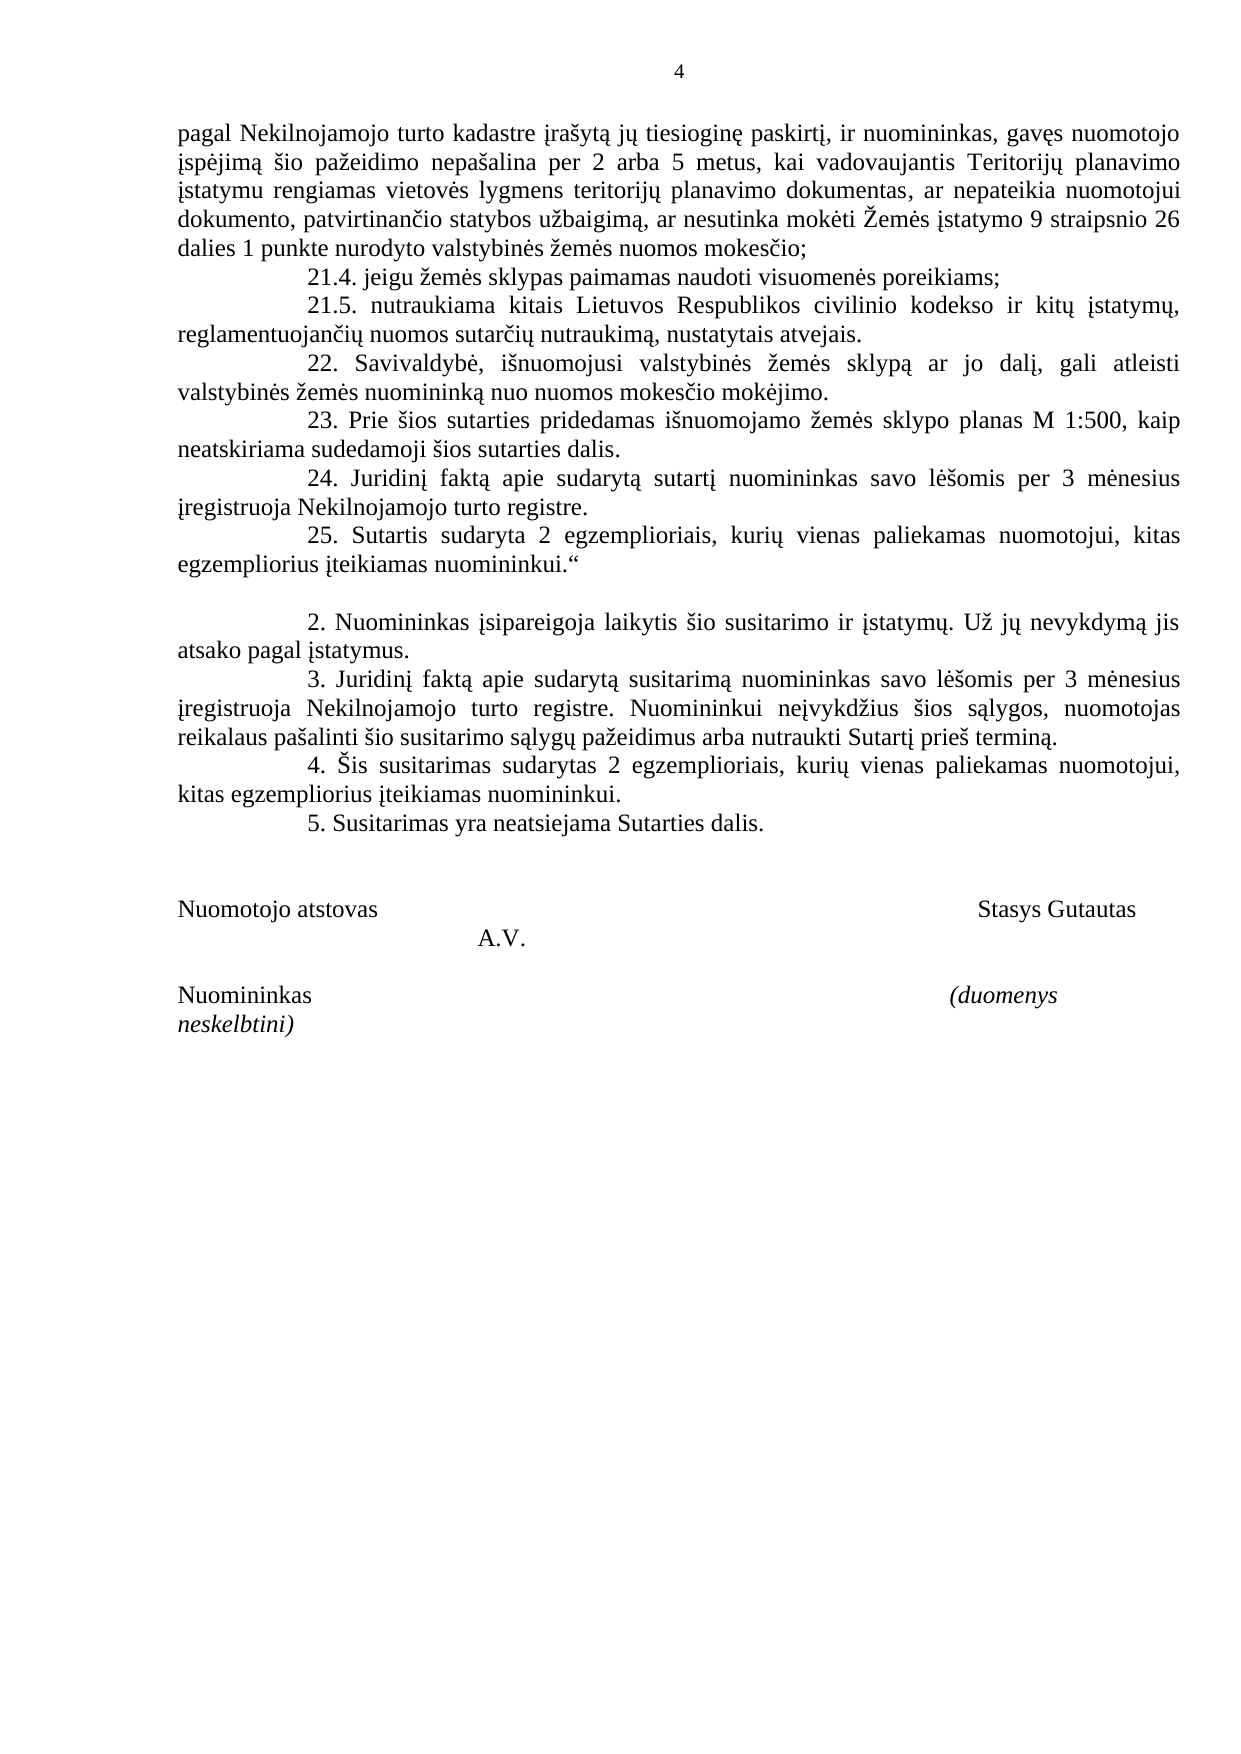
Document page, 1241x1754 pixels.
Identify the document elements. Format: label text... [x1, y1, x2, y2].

text 21.4. jeigu žemės sklypas paimamas naudoti visuomenės poreikiams; [177, 262, 1181, 291]
text A.V. [177, 923, 1181, 952]
text 3. Juridinį faktą apie sudarytą susitarimą nuomininkas savo lėšomis per 3 mėnesius įregistruoja Nekilnojamojo turto registre. Nuomininkui neįvykdžius šios sąlygos, nuomotojas reikalaus pašalinti šio susitarimo sąlygų pažeidimus arba nutraukti Sutartį prieš terminą. [177, 664, 1181, 751]
text 24. Juridinį faktą apie sudarytą sutartį nuomininkas savo lėšomis per 3 mėnesius įregistruoja Nekilnojamojo turto registre. [177, 463, 1181, 521]
text 2. Nuomininkas įsipareigoja laikytis šio susitarimo ir įstatymų. Už jų nevykdymą jis atsako pagal įstatymus. [177, 607, 1181, 664]
text 21.5. nutraukiama kitais Lietuvos Respublikos civilinio kodekso ir kitų įstatymų, reglamentuojančių nuomos sutarčių nutraukimą, nustatytais atvejais. [177, 291, 1181, 348]
text 23. Prie šios sutarties pridedamas išnuomojamo žemės sklypo planas M 1:500, kaip neatskiriama sudedamoji šios sutarties dalis. [177, 406, 1181, 463]
text Nuomininkas (duomenys neskelbtini) [177, 981, 1181, 1038]
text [177, 118, 1181, 262]
text 5. Susitarimas yra neatsiejama Sutarties dalis. [177, 808, 1181, 837]
text 25. Sutartis sudaryta 2 egzemplioriais, kurių vienas paliekamas nuomotojui, kitas egzempliorius įteikiamas nuomininkui.“ [177, 521, 1181, 578]
text 22. Savivaldybė, išnuomojusi valstybinės žemės sklypą ar jo dalį, gali atleisti valstybinės žemės nuomininką nuo nuomos mokesčio mokėjimo. [177, 348, 1181, 406]
text Nuomotojo atstovas Stasys Gutautas [177, 894, 1181, 923]
text 4. Šis susitarimas sudarytas 2 egzemplioriais, kurių vienas paliekamas nuomotojui, kitas egzempliorius įteikiamas nuomininkui. [177, 751, 1181, 808]
